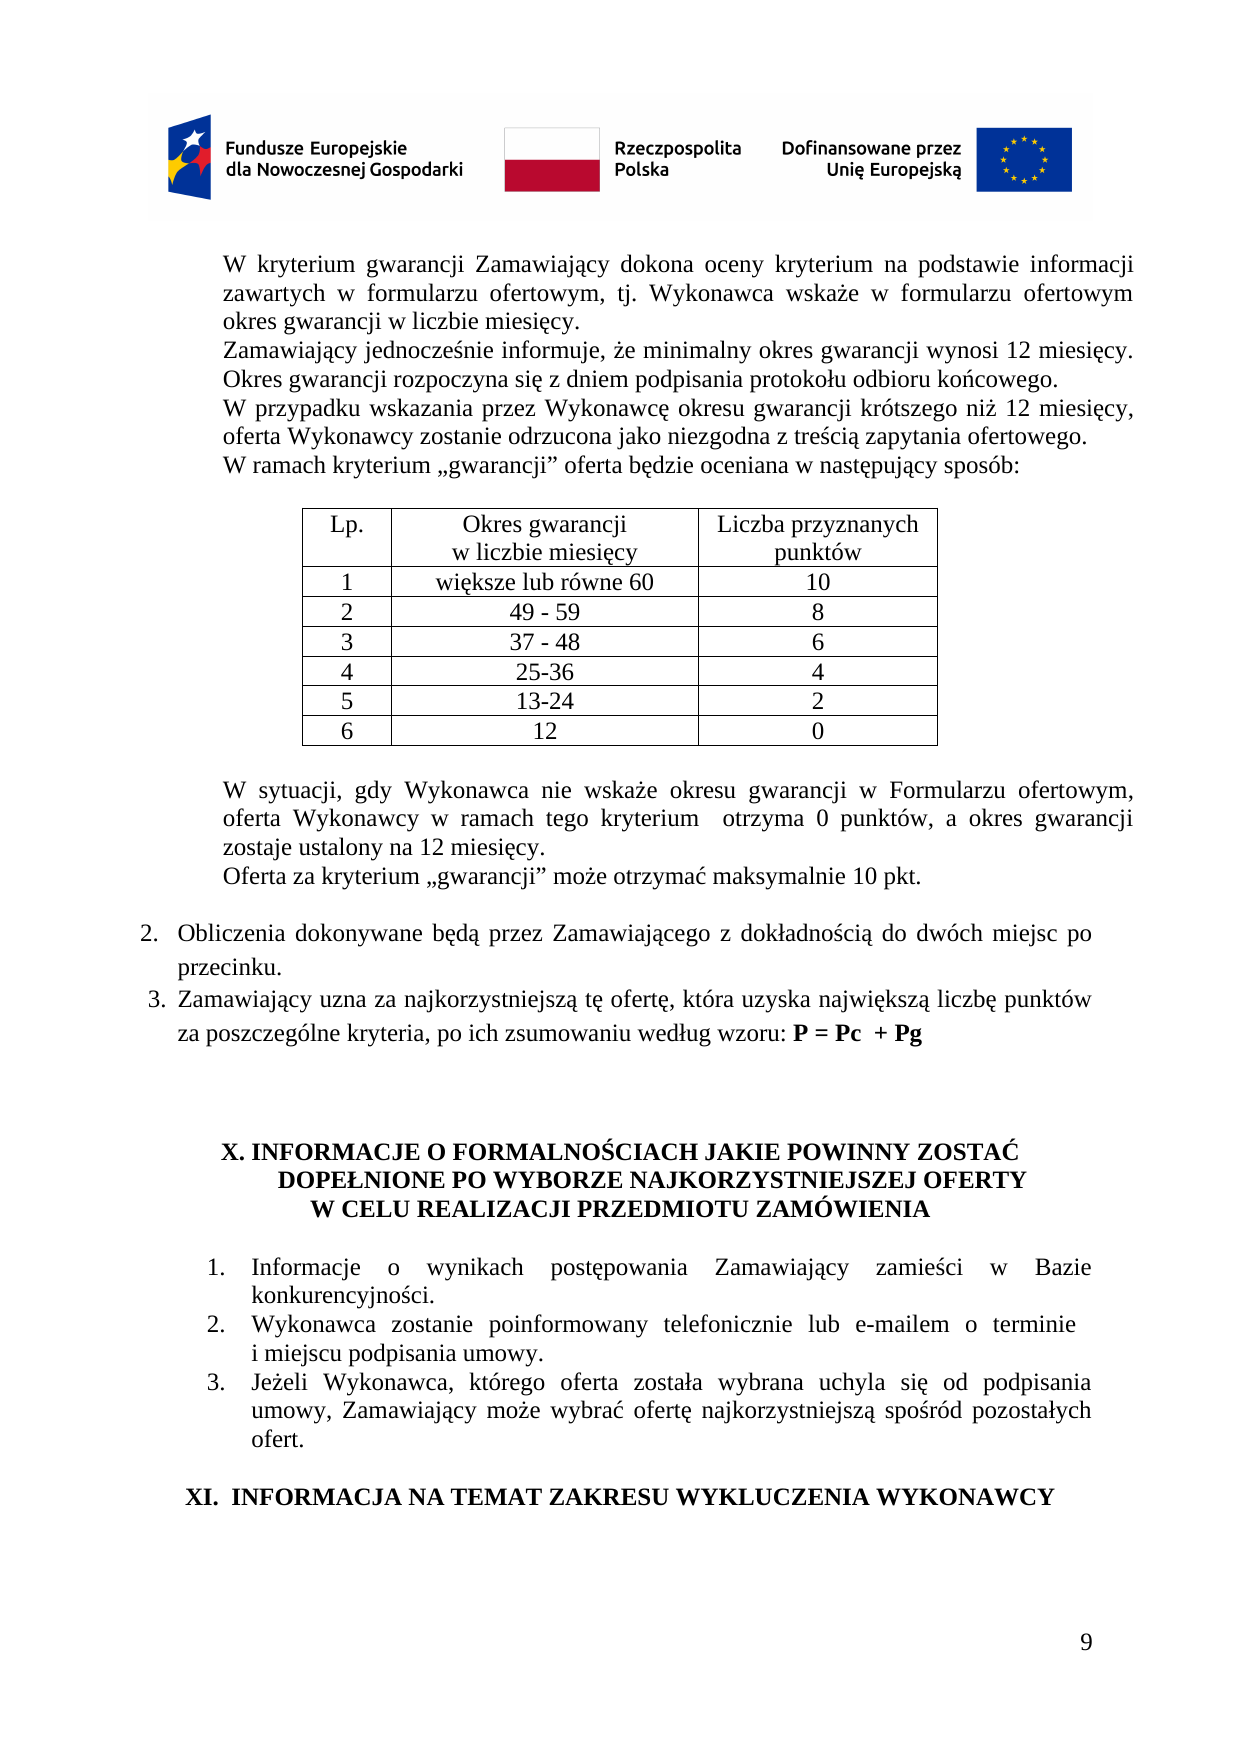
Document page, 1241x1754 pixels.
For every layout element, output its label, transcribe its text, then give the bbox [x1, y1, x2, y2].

table_cell 25-36 [392, 657, 698, 685]
list W przypadku wskazania przez Wykonawcę okresu gwarancji krótszego niż 12 miesięcy, oferta Wykonawcy zostanie odrzucona jako niezgodna z treścią zapytania ofertowego. [223, 393, 1134, 450]
table_cell 49 - 59 [392, 597, 698, 626]
table_cell 1 [303, 567, 391, 596]
table_cell 12 [392, 716, 698, 745]
table_cell większe lub równe 60 [392, 567, 698, 596]
list W kryterium gwarancji Zamawiający dokona oceny kryterium na podstawie informacji zawartych w formularzu ofertowym, tj. Wykonawca wskaże w formularzu ofertowym okres gwarancji w liczbie miesięcy. [223, 249, 1134, 335]
table_header Okres gwarancji w liczbie miesięcy [392, 509, 698, 566]
text X. INFORMACJE O FORMALNOŚCIACH JAKIE POWINNY ZOSTAĆ DOPEŁNIONE PO WYBORZE NAJKORZYSTNIEJSZEJ OFERTY [148, 1137, 1093, 1194]
list Jeżeli Wykonawca, którego oferta została wybrana uchyla się od podpisania umowy, Zamawiający może wybrać ofertę najkorzystniejszą spośród pozostałych ofert. [207, 1367, 1093, 1453]
list W ramach kryterium „gwarancji” oferta będzie oceniana w następujący sposób: [223, 450, 1134, 479]
table_cell 0 [699, 716, 937, 745]
list Informacje o wynikach postępowania Zamawiający zamieści w Bazie konkurencyjności. [207, 1252, 1093, 1309]
table_cell 6 [303, 716, 391, 745]
list Oferta za kryterium „gwarancji” może otrzymać maksymalnie 10 pkt. [223, 861, 1134, 890]
table_cell 13-24 [392, 686, 698, 715]
table_cell 6 [699, 627, 937, 656]
table_cell 37 - 48 [392, 627, 698, 656]
text XI. INFORMACJA NA TEMAT ZAKRESU WYKLUCZENIA WYKONAWCY [148, 1482, 1093, 1511]
table_cell 4 [699, 657, 937, 685]
table_cell 5 [303, 686, 391, 715]
list Zamawiający uzna za najkorzystniejszą tę ofertę, która uzyska największą liczbę punktów za poszczególne kryteria, po ich zsumowaniu według wzoru: P = Pc + Pg [148, 984, 1093, 1046]
table_cell 10 [699, 567, 937, 596]
table_header Lp. [303, 509, 391, 566]
table_cell 4 [303, 657, 391, 685]
list Wykonawca zostanie poinformowany telefonicznie lub e-mailem o terminie i miejscu podpisania umowy. [207, 1309, 1093, 1367]
picture [147, 93, 1093, 221]
table_cell 2 [699, 686, 937, 715]
table_cell 8 [699, 597, 937, 626]
list Zamawiający jednocześnie informuje, że minimalny okres gwarancji wynosi 12 miesięcy. Okres gwarancji rozpoczyna się z dniem podpisania protokołu odbioru końcowego. [223, 335, 1134, 393]
list W sytuacji, gdy Wykonawca nie wskaże okresu gwarancji w Formularzu ofertowym, oferta Wykonawcy w ramach tego kryterium otrzyma 0 punktów, a okres gwarancji zostaje ustalony na 12 miesięcy. [223, 775, 1134, 861]
table_cell 2 [303, 597, 391, 626]
table_header Liczba przyznanych punktów [699, 509, 937, 566]
table_cell 3 [303, 627, 391, 656]
text W CELU REALIZACJI PRZEDMIOTU ZAMÓWIENIA [148, 1194, 1093, 1223]
list Obliczenia dokonywane będą przez Zamawiającego z dokładnością do dwóch miejsc po przecinku. [140, 918, 1093, 980]
